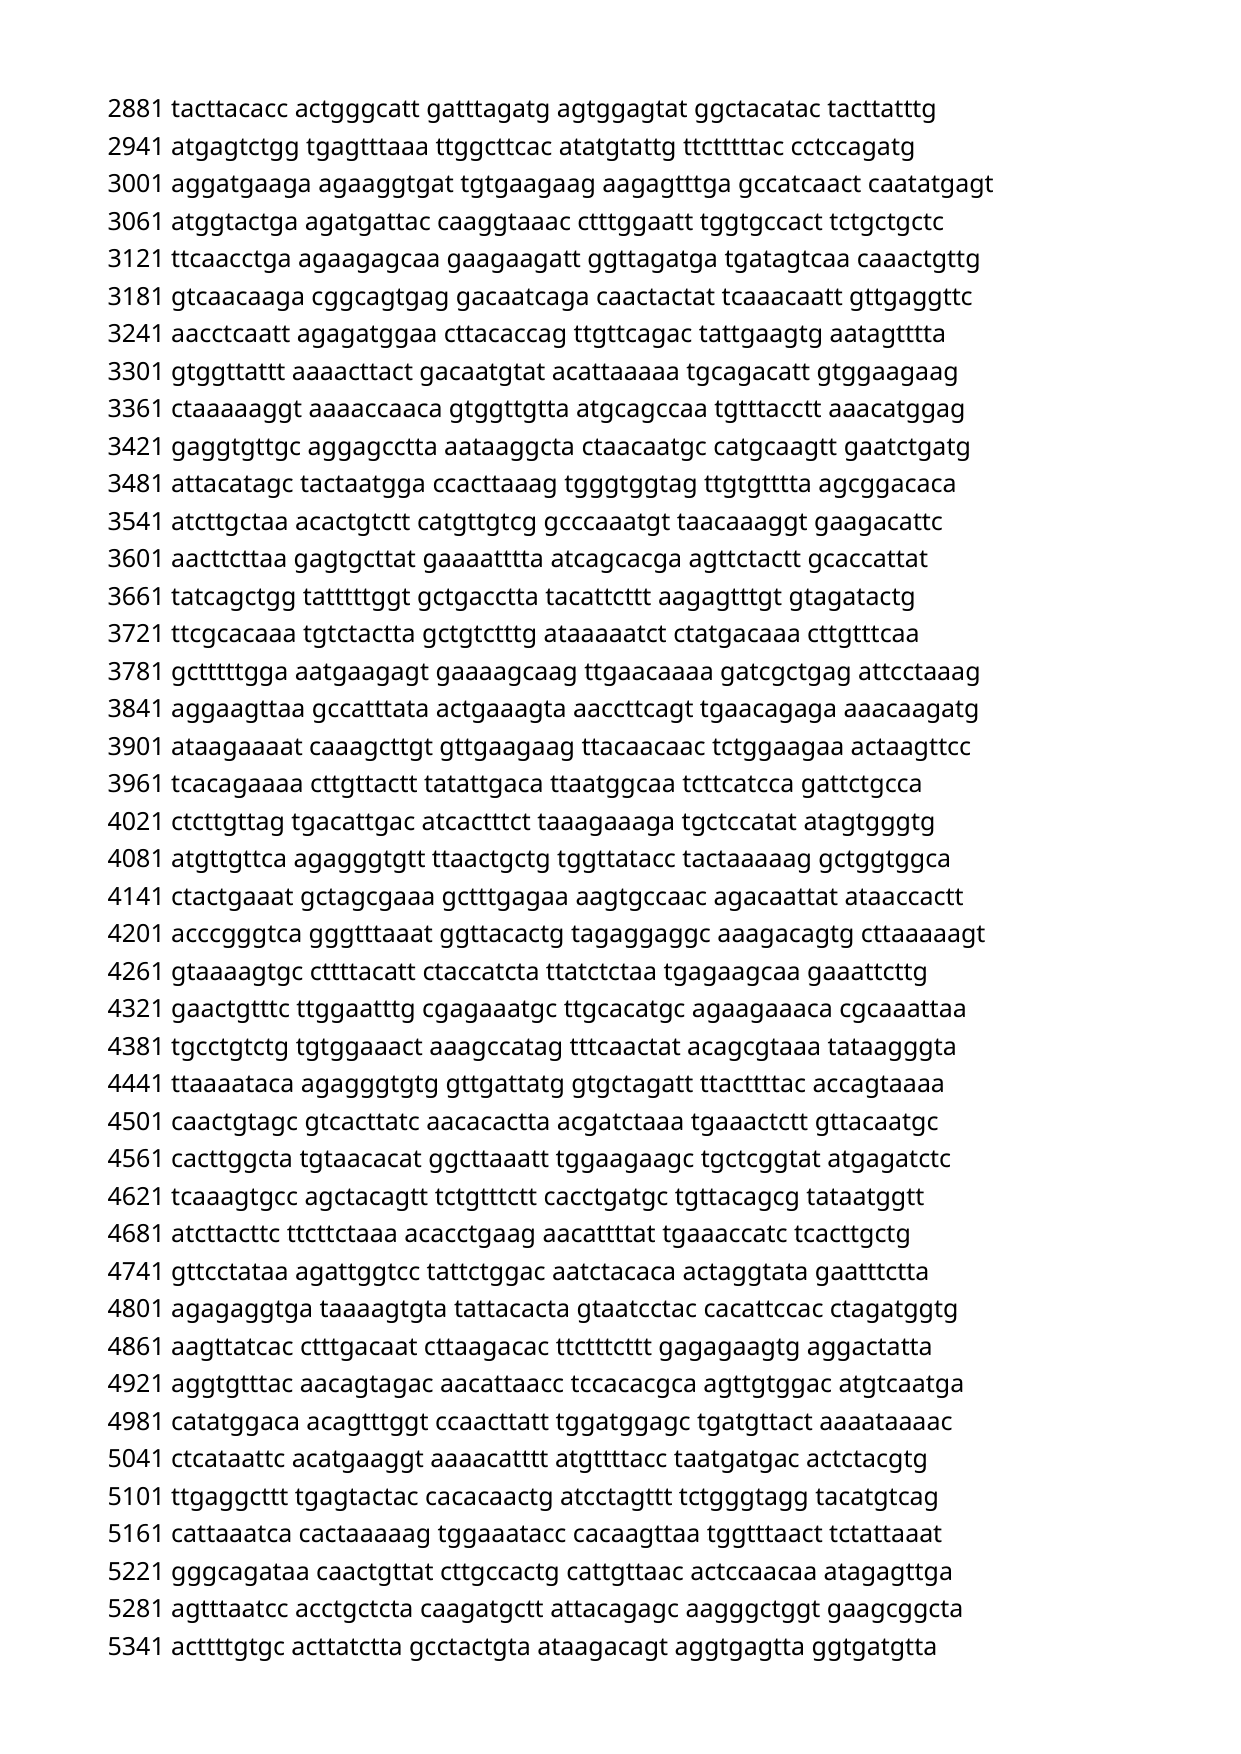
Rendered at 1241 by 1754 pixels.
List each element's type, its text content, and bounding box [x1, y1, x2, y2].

text 3661 tatcagctgg tatttttggt gctgacctta tacattcttt aagagtttgt gtagatactg [75, 577, 1165, 614]
text 3901 ataagaaaat caaagcttgt gttgaagaag ttacaacaac tctggaagaa actaagttcc [75, 727, 1165, 764]
text 5221 gggcagataa caactgttat cttgccactg cattgttaac actccaacaa atagagttga [75, 1552, 1165, 1589]
text 4261 gtaaaagtgc cttttacatt ctaccatcta ttatctctaa tgagaagcaa gaaattcttg [75, 952, 1165, 989]
text 4981 catatggaca acagtttggt ccaacttatt tggatggagc tgatgttact aaaataaaac [75, 1402, 1165, 1439]
text 4081 atgttgttca agagggtgtt ttaactgctg tggttatacc tactaaaaag gctggtggca [75, 839, 1165, 877]
text 4921 aggtgtttac aacagtagac aacattaacc tccacacgca agttgtggac atgtcaatga [75, 1364, 1165, 1402]
text 3061 atggtactga agatgattac caaggtaaac ctttggaatt tggtgccact tctgctgctc [75, 202, 1165, 239]
text 2881 tacttacacc actgggcatt gatttagatg agtggagtat ggctacatac tacttatttg [75, 89, 1165, 127]
text 4561 cacttggcta tgtaacacat ggcttaaatt tggaagaagc tgctcggtat atgagatctc [75, 1139, 1165, 1177]
text 3721 ttcgcacaaa tgtctactta gctgtctttg ataaaaatct ctatgacaaa cttgtttcaa [75, 614, 1165, 652]
text 4801 agagaggtga taaaagtgta tattacacta gtaatcctac cacattccac ctagatggtg [75, 1289, 1165, 1327]
text 3301 gtggttattt aaaacttact gacaatgtat acattaaaaa tgcagacatt gtggaagaag [75, 352, 1165, 389]
text 4741 gttcctataa agattggtcc tattctggac aatctacaca actaggtata gaatttctta [75, 1252, 1165, 1289]
text 5101 ttgaggcttt tgagtactac cacacaactg atcctagttt tctgggtagg tacatgtcag [75, 1477, 1165, 1514]
text 4381 tgcctgtctg tgtggaaact aaagccatag tttcaactat acagcgtaaa tataagggta [75, 1027, 1165, 1064]
text 3781 gctttttgga aatgaagagt gaaaagcaag ttgaacaaaa gatcgctgag attcctaaag [75, 652, 1165, 689]
text 4681 atcttacttc ttcttctaaa acacctgaag aacattttat tgaaaccatc tcacttgctg [75, 1214, 1165, 1252]
text 2941 atgagtctgg tgagtttaaa ttggcttcac atatgtattg ttctttttac cctccagatg [75, 127, 1165, 164]
text 5161 cattaaatca cactaaaaag tggaaatacc cacaagttaa tggtttaact tctattaaat [75, 1514, 1165, 1552]
text 5041 ctcataattc acatgaaggt aaaacatttt atgttttacc taatgatgac actctacgtg [75, 1439, 1165, 1477]
text 3421 gaggtgttgc aggagcctta aataaggcta ctaacaatgc catgcaagtt gaatctgatg [75, 427, 1165, 464]
text 3361 ctaaaaaggt aaaaccaaca gtggttgtta atgcagccaa tgtttacctt aaacatggag [75, 389, 1165, 427]
text 4621 tcaaagtgcc agctacagtt tctgtttctt cacctgatgc tgttacagcg tataatggtt [75, 1177, 1165, 1214]
text 3961 tcacagaaaa cttgttactt tatattgaca ttaatggcaa tcttcatcca gattctgcca [75, 764, 1165, 802]
text 4141 ctactgaaat gctagcgaaa gctttgagaa aagtgccaac agacaattat ataaccactt [75, 877, 1165, 914]
text 4021 ctcttgttag tgacattgac atcactttct taaagaaaga tgctccatat atagtgggtg [75, 802, 1165, 839]
text 4501 caactgtagc gtcacttatc aacacactta acgatctaaa tgaaactctt gttacaatgc [75, 1102, 1165, 1139]
text 4201 acccgggtca gggtttaaat ggttacactg tagaggaggc aaagacagtg cttaaaaagt [75, 914, 1165, 952]
text 4441 ttaaaataca agagggtgtg gttgattatg gtgctagatt ttacttttac accagtaaaa [75, 1064, 1165, 1102]
text 3241 aacctcaatt agagatggaa cttacaccag ttgttcagac tattgaagtg aatagtttta [75, 314, 1165, 352]
text 3481 attacatagc tactaatgga ccacttaaag tgggtggtag ttgtgtttta agcggacaca [75, 464, 1165, 502]
text 3601 aacttcttaa gagtgcttat gaaaatttta atcagcacga agttctactt gcaccattat [75, 539, 1165, 577]
text 3541 atcttgctaa acactgtctt catgttgtcg gcccaaatgt taacaaaggt gaagacattc [75, 502, 1165, 539]
text 3181 gtcaacaaga cggcagtgag gacaatcaga caactactat tcaaacaatt gttgaggttc [75, 277, 1165, 314]
text 3841 aggaagttaa gccatttata actgaaagta aaccttcagt tgaacagaga aaacaagatg [75, 689, 1165, 727]
text 4861 aagttatcac ctttgacaat cttaagacac ttctttcttt gagagaagtg aggactatta [75, 1327, 1165, 1364]
text 3121 ttcaacctga agaagagcaa gaagaagatt ggttagatga tgatagtcaa caaactgttg [75, 239, 1165, 277]
text 3001 aggatgaaga agaaggtgat tgtgaagaag aagagtttga gccatcaact caatatgagt [75, 164, 1165, 202]
text 4321 gaactgtttc ttggaatttg cgagaaatgc ttgcacatgc agaagaaaca cgcaaattaa [75, 989, 1165, 1027]
text 5281 agtttaatcc acctgctcta caagatgctt attacagagc aagggctggt gaagcggcta [75, 1589, 1165, 1627]
text 5341 acttttgtgc acttatctta gcctactgta ataagacagt aggtgagtta ggtgatgtta [75, 1627, 1165, 1664]
